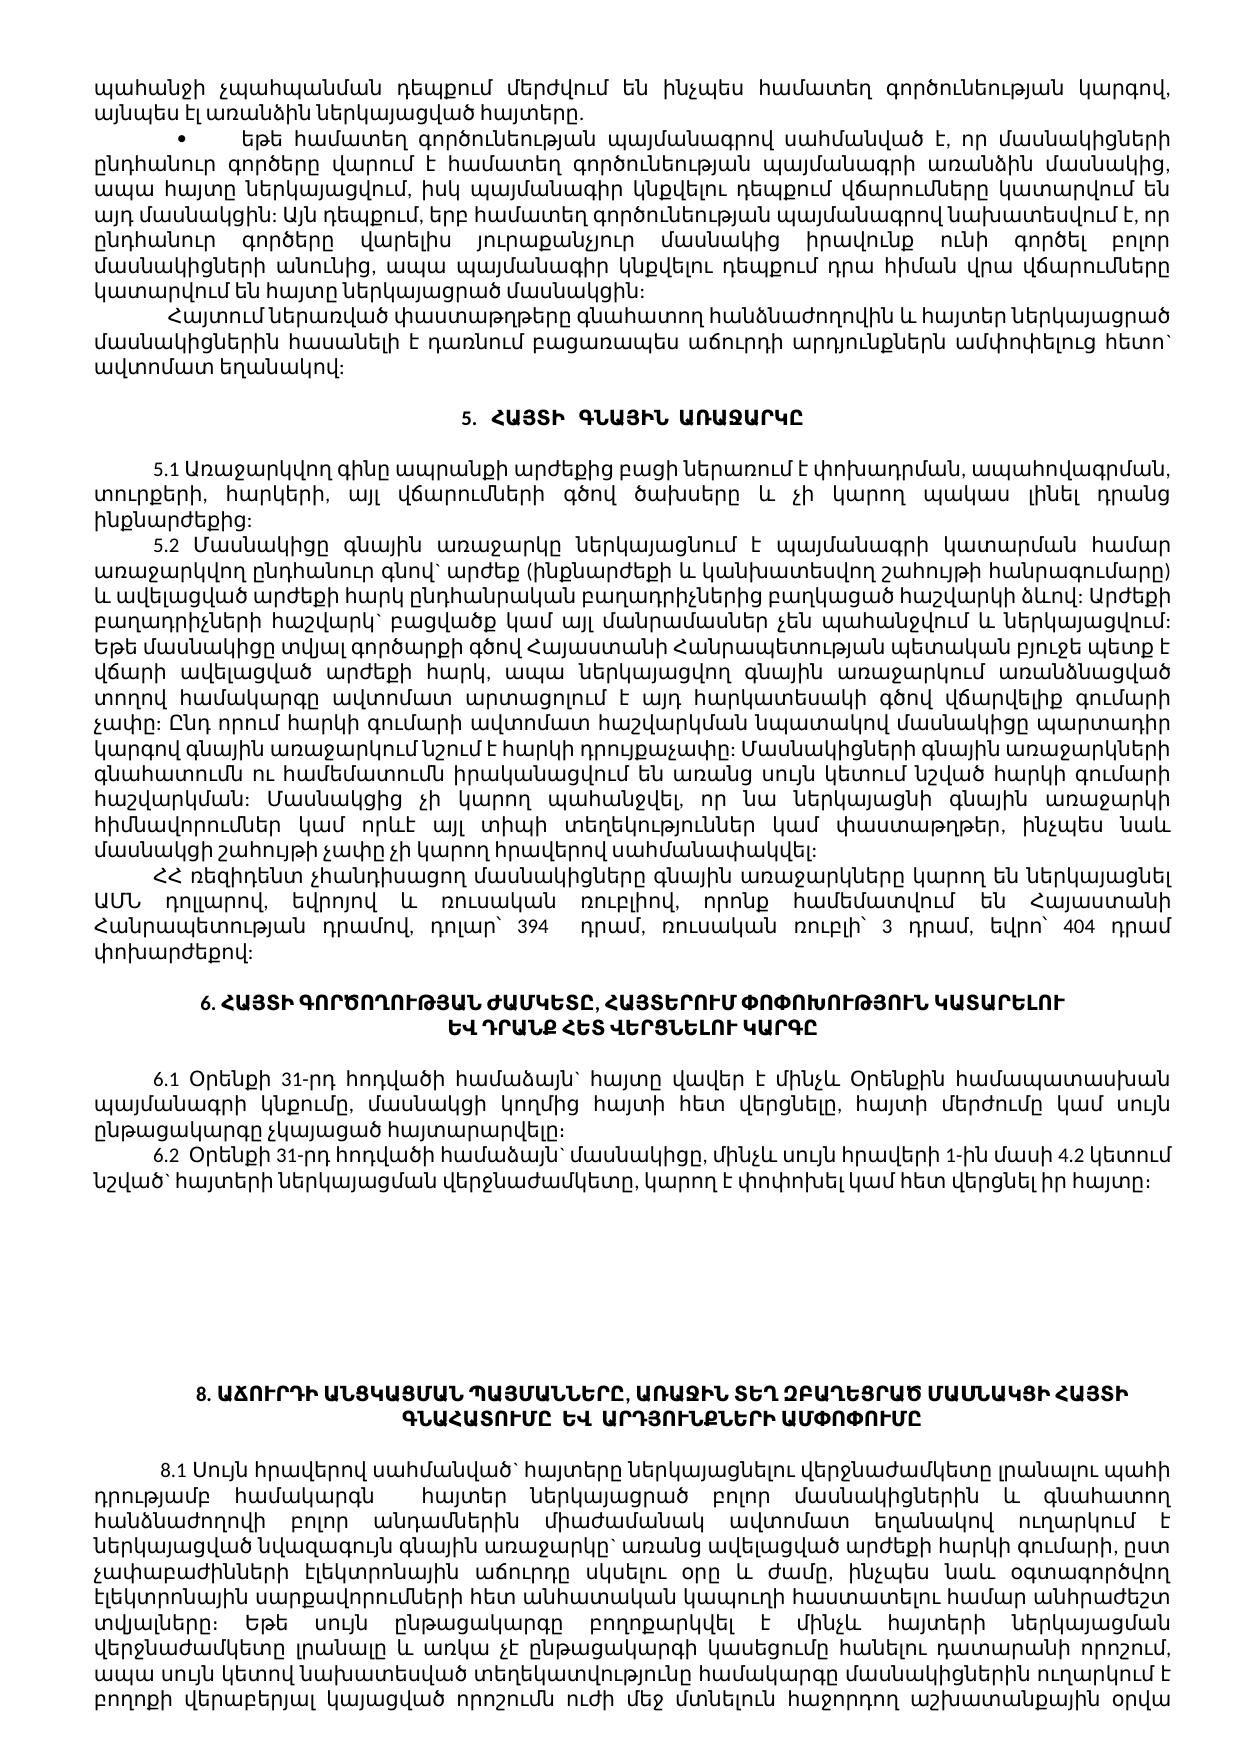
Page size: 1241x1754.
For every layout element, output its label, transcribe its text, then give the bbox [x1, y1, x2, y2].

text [94, 1457, 1171, 1712]
text 6. ՀԱՅՏԻ ԳՈՐԾՈՂՈՒԹՅԱՆ ԺԱՄԿԵՏԸ, ՀԱՅՏԵՐՈՒՄ ՓՈՓՈԽՈՒԹՅՈՒՆ ԿԱՏԱՐԵԼՈՒ [94, 990, 1171, 1015]
text 6.1 Օրենքի 31-րդ հոդվածի համաձայն` հայտը վավեր է մինչև Օրենքին համապատասխան պայմանագրի կնքումը, մասնակցի կողմից հայտի հետ վերցնելը, հայտի մերժումը կամ սույն ընթացակարգը չկայացած հայտարարվելը։ [94, 1066, 1171, 1142]
text 5. ՀԱՅՏԻ ԳՆԱՅԻՆ ԱՌԱՋԱՐԿԸ [94, 405, 1171, 431]
text Հայտում ներառված փաստաթղթերը գնահատող հանձնաժողովին և հայտեր ներկայացրած մասնակիցներին հասանելի է դառնում բացառապես աճուրդի արդյունքներն ամփոփելուց հետո` ավտոմատ եղանակով: [94, 304, 1171, 380]
text ԳՆԱՀԱՏՈՒՄԸ ԵՎ ԱՐԴՅՈՒՆՔՆԵՐԻ ԱՄՓՈՓՈՒՄԸ [94, 1407, 1171, 1432]
text ԵՎ ԴՐԱՆՔ ՀԵՏ ՎԵՐՑՆԵԼՈՒ ԿԱՐԳԸ [94, 1015, 1171, 1041]
text 5.1 Առաջարկվող գինը ապրանքի արժեքից բացի ներառում է փոխադրման, ապահովագրման, տուրքերի, հարկերի, այլ վճարումների գծով ծախսերը և չի կարող պակաս լինել դրանց ինքնարժեքից: [94, 456, 1171, 532]
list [94, 75, 1171, 126]
text 5.2 Մասնակիցը գնային առաջարկը ներկայացնում է պայմանագրի կատարման համար առաջարկվող ընդհանուր գնով` արժեք (ինքնարժեքի և կանխատեսվող շահույթի հանրագումարը) և ավելացված արժեքի հարկ ընդհանրական բաղադրիչներից բաղկացած հաշվարկի ձևով: Արժեքի բաղադրիչների հաշվարկ` բացվածք կամ այլ մանրամասներ չեն պահանջվում և ներկայացվում: Եթե մասնակիցը տվյալ գործարքի գծով Հայաստանի Հանրապետության պետական բյուջե պետք է վճարի ավելացված արժեքի հարկ, ապա ներկայացվող գնային առաջարկում առանձնացված տողով համակարգը ավտոմատ արտացոլում է այդ հարկատեսակի գծով վճարվելիք գումարի չափը: Ընդ որում հարկի գումարի ավտոմատ հաշվարկման նպատակով մասնակիցը պարտադիր կարգով գնային առաջարկում նշում է հարկի դրույքաչափը: Մասնակիցների գնային առաջարկների գնահատումն ու համեմատումն իրականացվում են առանց սույն կետում նշված հարկի գումարի հաշվարկման: Մասնակցից չի կարող պահանջվել, որ նա ներկայացնի գնային առաջարկի հիմնավորումներ կամ որևէ այլ տիպի տեղեկություններ կամ փաստաթղթեր, ինչպես նաև մասնակցի շահույթի չափը չի կարող հրավերով սահմանափակվել: [94, 532, 1171, 863]
text 8. ԱՃՈՒՐԴԻ ԱՆՑԿԱՑՄԱՆ ՊԱՅՄԱՆՆԵՐԸ, ԱՌԱՋԻՆ ՏԵՂ ԶԲԱՂԵՑՐԱԾ ՄԱՍՆԱԿՑԻ ՀԱՅՏԻ [94, 1381, 1171, 1407]
list եթե համատեղ գործունեության պայմանագրով սահմանված է, որ մասնակիցների ընդհանուր գործերը վարում է համատեղ գործունեության պայմանագրի առանձին մասնակից, ապա հայտը ներկայացվում, իսկ պայմանագիր կնքվելու դեպքում վճարումները կատարվում են այդ մասնակցին: Այն դեպքում, երբ համատեղ գործունեության պայմանագրով նախատեսվում է, որ ընդհանուր գործերը վարելիս յուրաքանչյուր մասնակից իրավունք ունի գործել բոլոր մասնակիցների անունից, ապա պայմանագիր կնքվելու դեպքում դրա հիման վրա վճարումները կատարվում են հայտը ներկայացրած մասնակցին: [94, 126, 1171, 304]
text ՀՀ ռեզիդենտ չհանդիսացող մասնակիցները գնային առաջարկները կարող են ներկայացնել ԱՄՆ դոլլարով, եվրոյով և ռուսական ռուբլիով, որոնք համեմատվում են Հայաստանի Հանրապետության դրամով, դոլար՝ 394 դրամ, ռուսական ռուբլի՝ 3 դրամ, եվրո՝ 404 դրամ փոխարժեքով: [94, 863, 1171, 964]
text 6.2 Օրենքի 31-րդ հոդվածի համաձայն` մասնակիցը, մինչև սույն հրավերի 1-ին մասի 4.2 կետում նշված` հայտերի ներկայացման վերջնաժամկետը, կարող է փոփոխել կամ հետ վերցնել իր հայտը։ [94, 1142, 1171, 1193]
